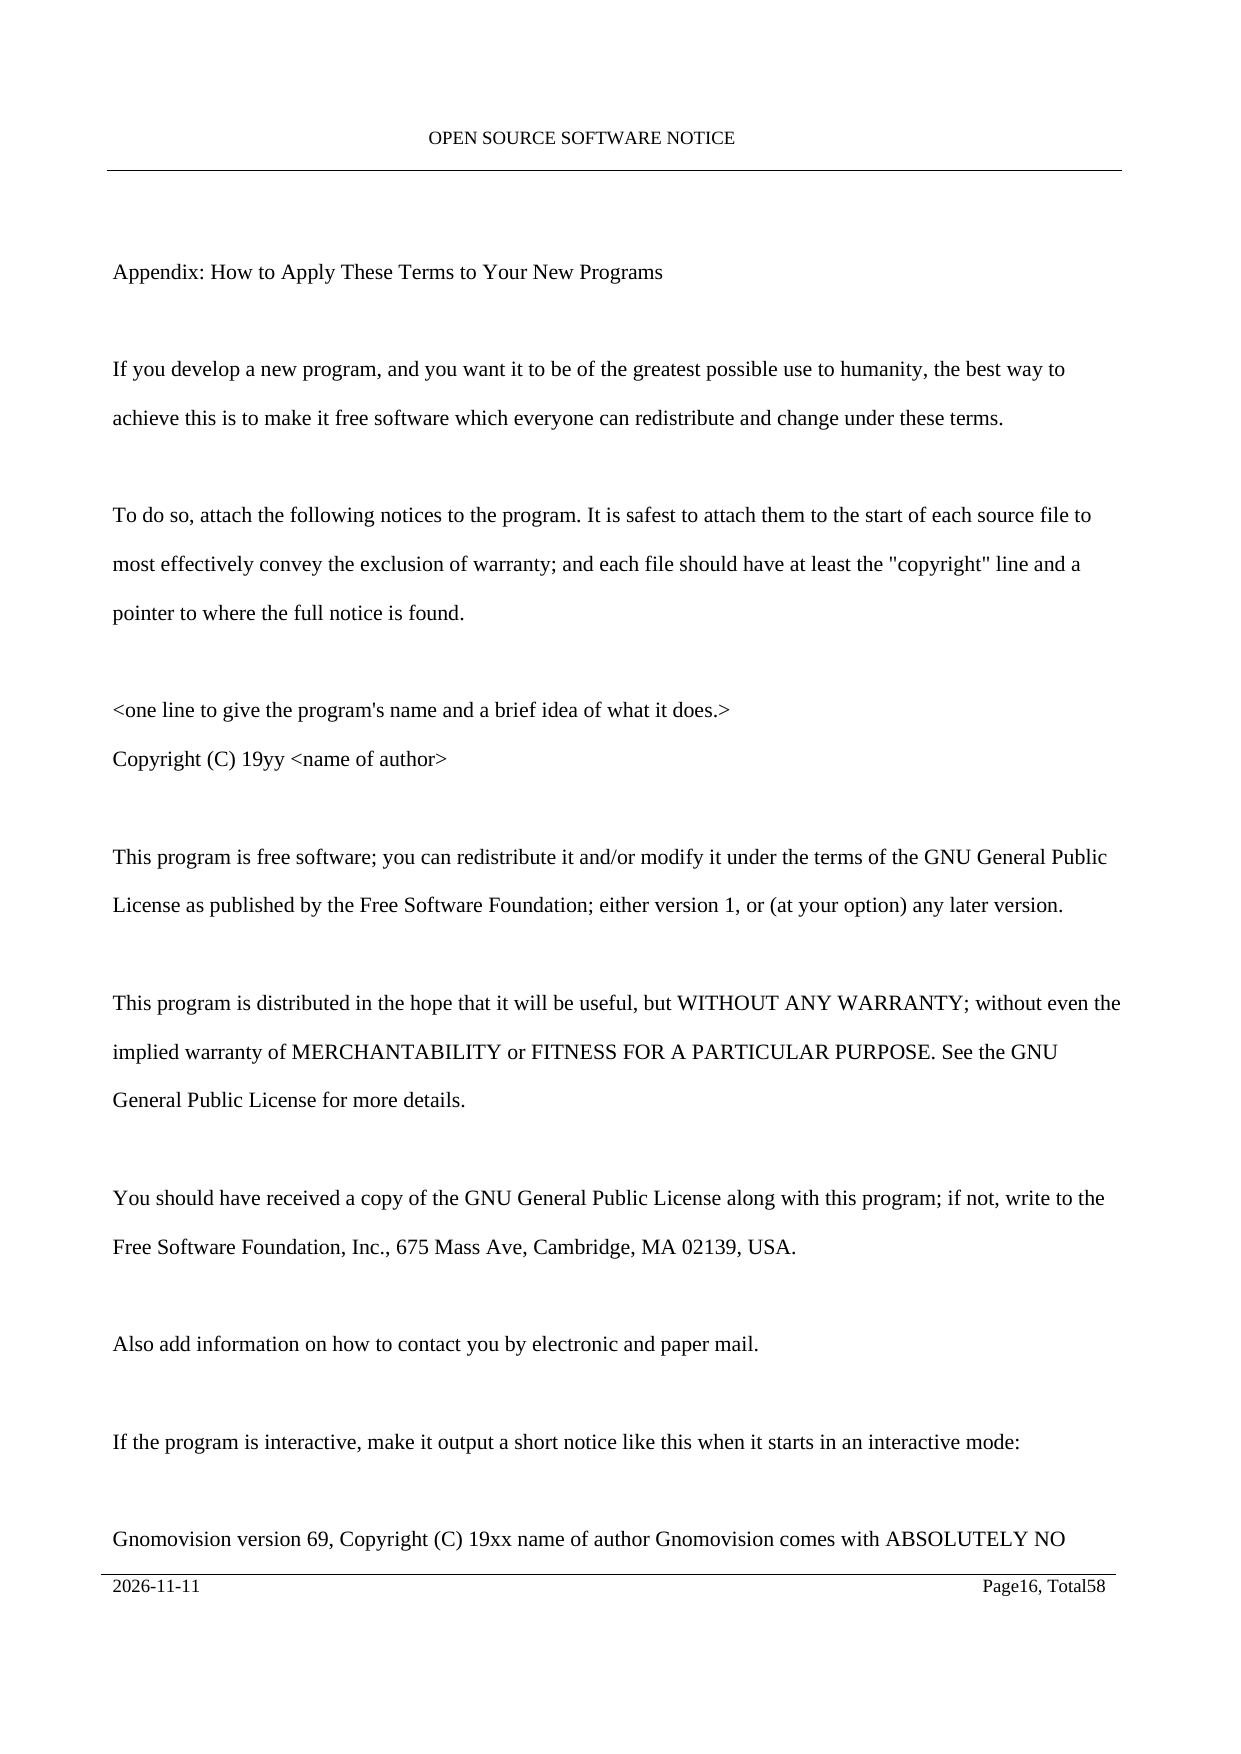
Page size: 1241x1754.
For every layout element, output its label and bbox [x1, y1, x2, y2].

text [112, 206, 1128, 1555]
